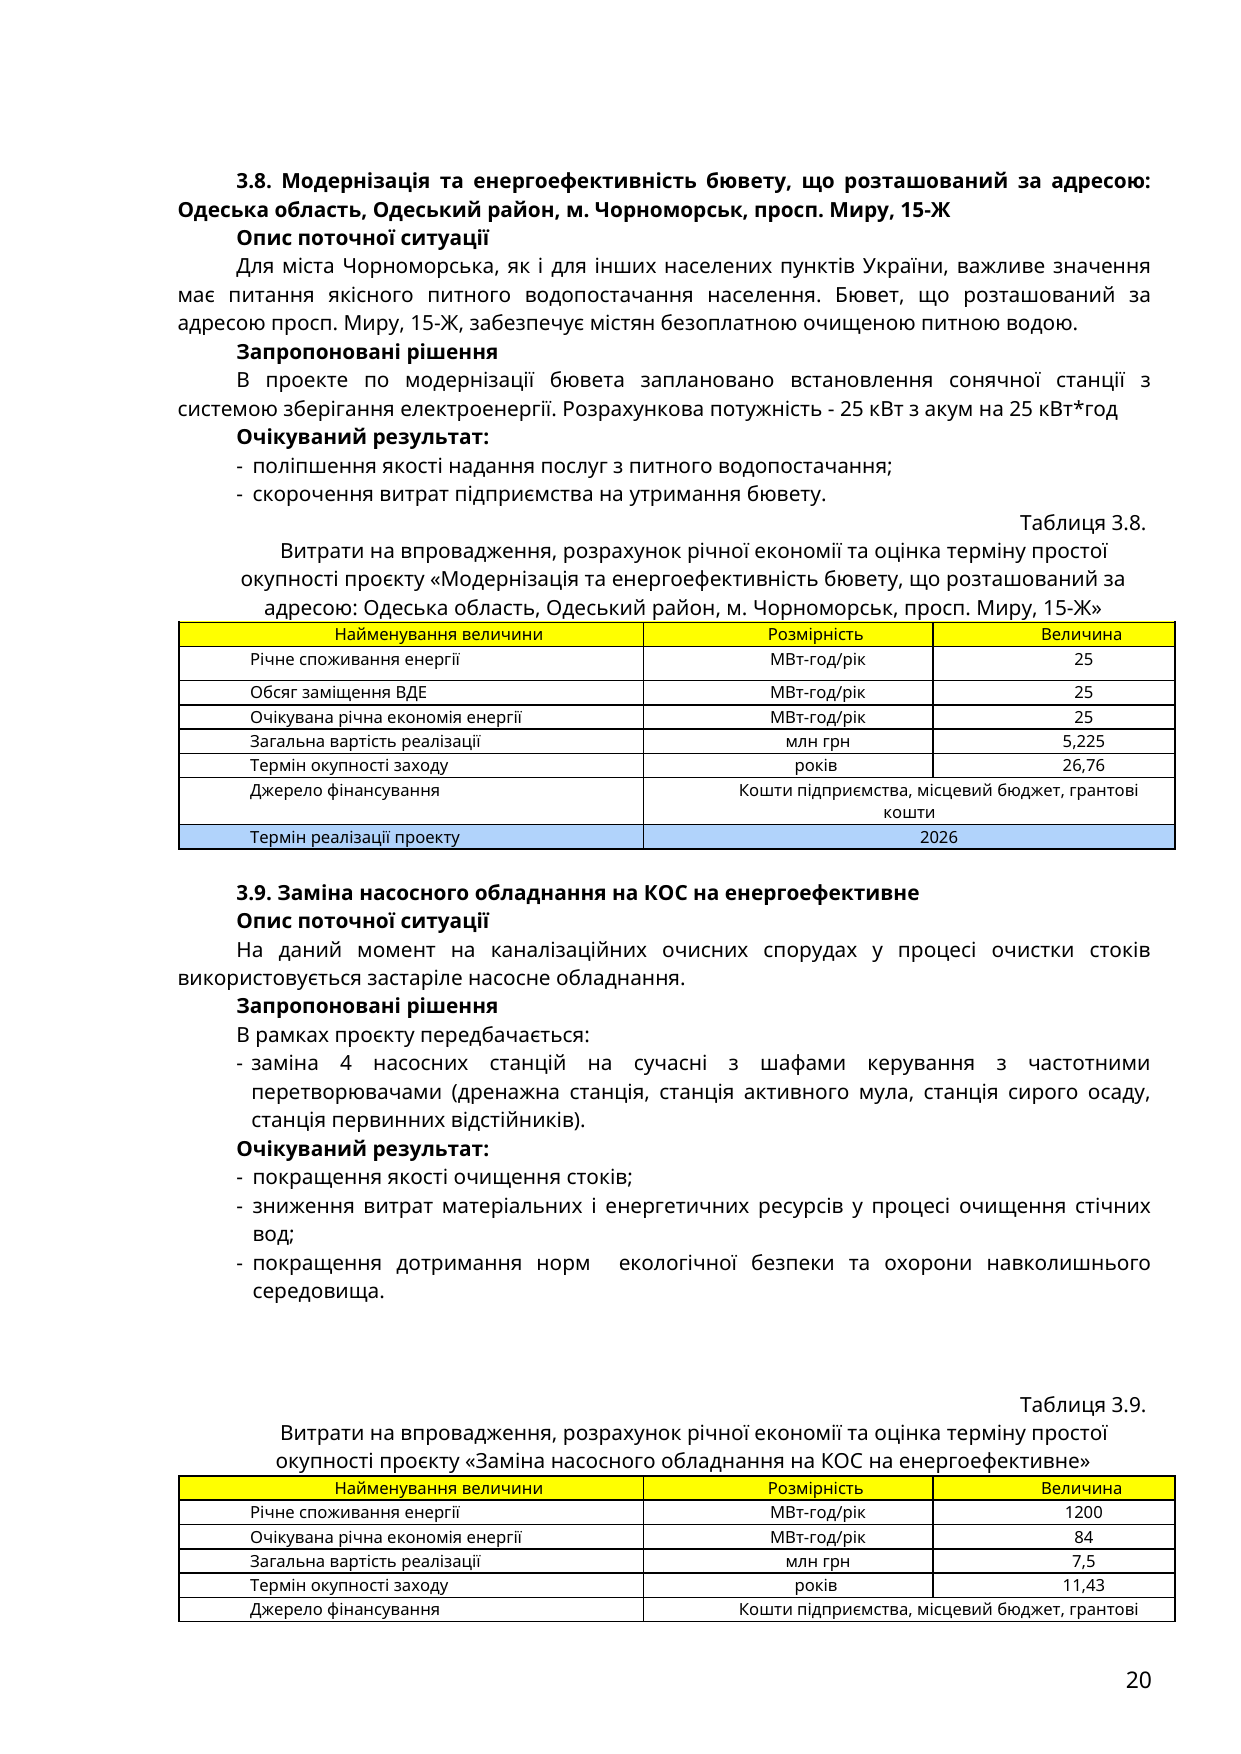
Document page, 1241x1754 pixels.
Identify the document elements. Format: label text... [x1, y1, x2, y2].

table_cell МВт-год/рік [644, 1501, 932, 1524]
table_cell МВт-год/рік [644, 1525, 932, 1548]
table_cell Очікувана річна економія енергії [180, 706, 643, 728]
table_cell 1200 [934, 1501, 1174, 1524]
text Опис поточної ситуації [177, 906, 1152, 935]
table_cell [180, 1598, 643, 1621]
table_cell 25 [934, 681, 1174, 704]
table_cell Термін реалізації проекту [180, 825, 643, 848]
table_cell 25 [934, 647, 1174, 679]
list зниження витрат матеріальних і енергетичних ресурсів у процесі очищення стічних вод; [236, 1191, 1152, 1248]
table_cell Кошти підприємства, місцевий бюджет, грантові кошти [644, 778, 1174, 824]
table_header Найменування величини [180, 623, 643, 646]
table_header Величина [934, 1477, 1174, 1499]
table_cell Загальна вартість реалізації [180, 730, 643, 752]
table_cell млн грн [644, 730, 932, 752]
table_cell Річне споживання енергії [180, 1501, 643, 1524]
text На даний момент на каналізаційних очисних спорудах у процесі очистки стоків використовується застаріле насосне обладнання. [177, 935, 1152, 992]
list скорочення витрат підприємства на утримання бювету. [236, 479, 1152, 508]
subtitle 3.9. Заміна насосного обладнання на КОС на енергоефективне [177, 878, 1152, 906]
text Опис поточної ситуації [177, 223, 1152, 252]
text Таблиця 3.9. [177, 1390, 1152, 1418]
table_cell Очікувана річна економія енергії [180, 1525, 643, 1548]
table_cell Річне споживання енергії [180, 647, 643, 679]
table_cell років [644, 1574, 932, 1596]
table_header Величина [934, 623, 1174, 646]
table_cell 11,43 [934, 1574, 1174, 1596]
table_cell МВт-год/рік [644, 706, 932, 728]
text Очікуваний результат: [177, 422, 1152, 451]
table_cell Обсяг заміщення ВДЕ [180, 681, 643, 704]
subtitle 3.8. Модернізація та енергоефективність бювету, що розташований за адресою: Одеська область, Одеський район, м. Чорноморськ, просп. Миру, 15-Ж [177, 166, 1152, 223]
text В проекте по модернізації бювета заплановано встановлення сонячної станції з системою зберігання електроенергії. Розрахункова потужність - 25 кВт з акум на 25 кВт*год [177, 365, 1152, 422]
table_cell 2026 [644, 825, 1174, 848]
text Запропоновані рішення [177, 992, 1152, 1020]
table_cell Термін окупності заходу [180, 1574, 643, 1596]
text Таблиця 3.8. [177, 508, 1152, 536]
list покращення дотримання норм екологічної безпеки та охорони навколишнього середовища. [236, 1248, 1152, 1304]
table_header Розмірність [644, 1477, 932, 1499]
text В рамках проєкту передбачається: [177, 1020, 1152, 1048]
table_cell 84 [934, 1525, 1174, 1548]
text Запропоновані рішення [177, 337, 1152, 365]
table_cell Джерело фінансування [180, 778, 643, 824]
list заміна 4 насосних станцій на сучасні з шафами керування з частотними перетворювачами (дренажна станція, станція активного мула, станція сирого осаду, станція первинних відстійників). [236, 1048, 1152, 1134]
text Очікуваний результат: [177, 1134, 1152, 1162]
table_cell 7,5 [934, 1550, 1174, 1572]
text Витрати на впровадження, розрахунок річної економії та оцінка терміну простої окупності проєкту «Модернізація та енергоефективність бювету, що розташований за адресою: Одеська область, Одеський район, м. Чорноморськ, просп. Миру, 15-Ж» [215, 536, 1152, 621]
list поліпшення якості надання послуг з питного водопостачання; [236, 451, 1152, 479]
table_cell МВт-год/рік [644, 647, 932, 679]
table_cell млн грн [644, 1550, 932, 1572]
table_cell МВт-год/рік [644, 681, 932, 704]
table_cell 25 [934, 706, 1174, 728]
table_cell Загальна вартість реалізації [180, 1550, 643, 1572]
table_header Розмірність [644, 623, 932, 646]
table_cell Термін окупності заходу [180, 754, 643, 777]
table_header Найменування величини [180, 1477, 643, 1499]
table_cell 5,225 [934, 730, 1174, 752]
table_cell років [644, 754, 932, 777]
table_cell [644, 1598, 1174, 1621]
list покращення якості очищення стоків; [236, 1162, 1152, 1191]
table_cell 26,76 [934, 754, 1174, 777]
text Для міста Чорноморська, як і для інших населених пунктів України, важливе значення має питання якісного питного водопостачання населення. Бювет, що розташований за адресою просп. Миру, 15-Ж, забезпечує містян безоплатною очищеною питною водою. [177, 252, 1152, 337]
text Витрати на впровадження, розрахунок річної економії та оцінка терміну простої окупності проєкту «Заміна насосного обладнання на КОС на енергоефективне» [215, 1418, 1152, 1475]
